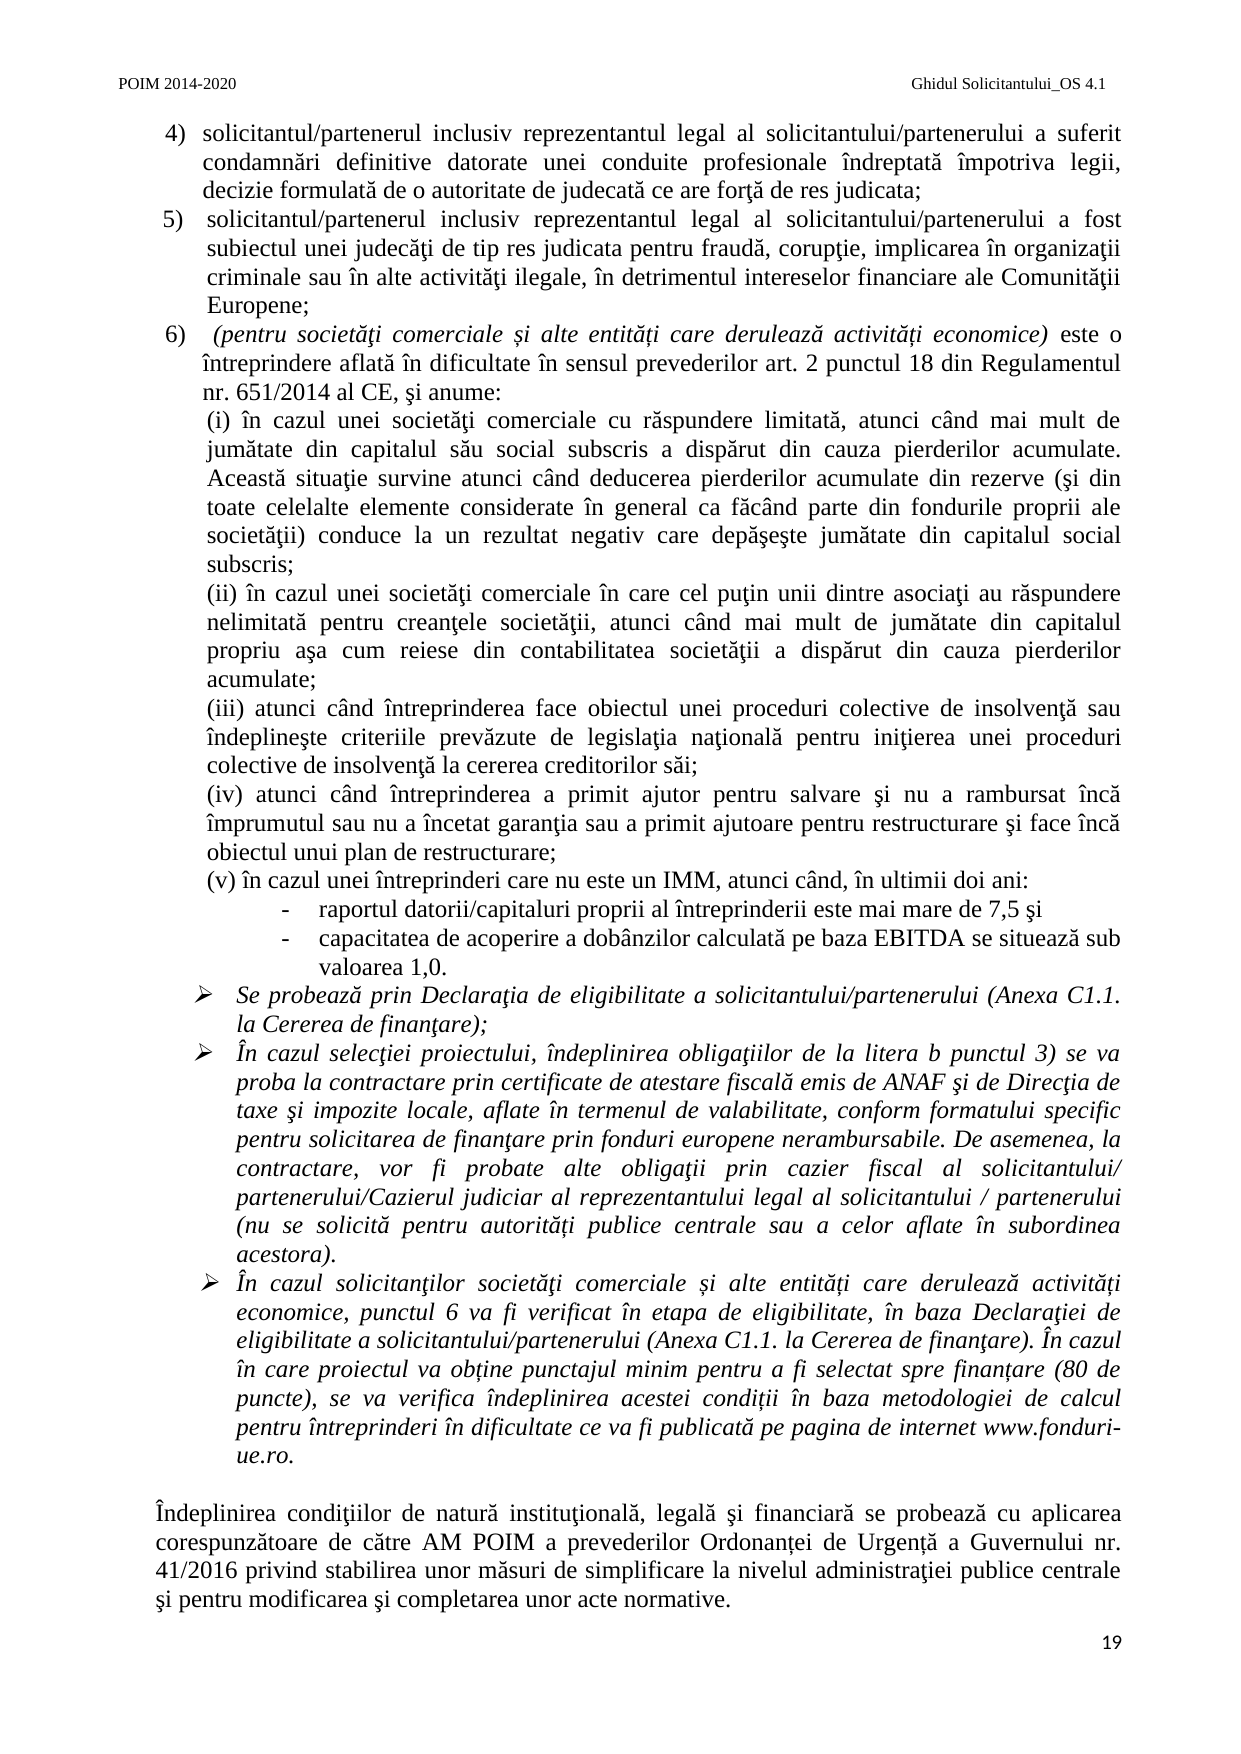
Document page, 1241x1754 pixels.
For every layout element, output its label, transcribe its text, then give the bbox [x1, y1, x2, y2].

text (i) în cazul unei societăţi comerciale cu răspundere limitată, atunci când mai mult de jumătate din capitalul său social subscris a dispărut din cauza pierderilor acumulate. Această situaţie survine atunci când deducerea pierderilor acumulate din rezerve (şi din toate celelalte elemente considerate în general ca făcând parte din fondurile proprii ale societăţii) conduce la un rezultat negativ care depăşeşte jumătate din capitalul social subscris; [207, 406, 1122, 578]
list În cazul solicitanţilor societăţi comerciale și alte entități care derulează activități economice, punctul 6 va fi verificat în etapa de eligibilitate, în baza Declaraţiei de eligibilitate a solicitantului/partenerului (Anexa C1.1. la Cererea de finanţare). În cazul în care proiectul va obține punctajul minim pentru a fi selectat spre finanțare (80 de puncte), se va verifica îndeplinirea acestei condiții în baza metodologiei de calcul pentru întreprinderi în dificultate ce va fi publicată pe pagina de internet www.fonduri-ue.ro. [199, 1268, 1122, 1469]
text (iv) atunci când întreprinderea a primit ajutor pentru salvare şi nu a rambursat încă împrumutul sau nu a încetat garanţia sau a primit ajutoare pentru restructurare şi face încă obiectul unui plan de restructurare; [207, 779, 1122, 866]
list (pentru societăţi comerciale și alte entități care derulează activități economice) este o întreprindere aflată în dificultate în sensul prevederilor art. 2 punctul 18 din Regulamentul nr. 651/2014 al CE, şi anume: [165, 319, 1122, 406]
text (ii) în cazul unei societăţi comerciale în care cel puţin unii dintre asociaţi au răspundere nelimitată pentru creanţele societăţii, atunci când mai mult de jumătate din capitalul propriu aşa cum reiese din contabilitatea societăţii a dispărut din cauza pierderilor acumulate; [207, 578, 1122, 693]
list raportul datorii/capitaluri proprii al întreprinderii este mai mare de 7,5 şi [281, 894, 1122, 923]
list solicitantul/partenerul inclusiv reprezentantul legal al solicitantului/partenerului a suferit condamnări definitive datorate unei conduite profesionale îndreptată împotriva legii, decizie formulată de o autoritate de judecată ce are forţă de res judicata; [165, 118, 1122, 204]
list capacitatea de acoperire a dobânzilor calculată pe baza EBITDA se situează sub valoarea 1,0. [281, 923, 1122, 981]
text (v) în cazul unei întreprinderi care nu este un IMM, atunci când, în ultimii doi ani: [207, 866, 1122, 894]
list Se probează prin Declaraţia de eligibilitate a solicitantului/partenerului (Anexa C1.1. la Cererea de finanţare); [192, 981, 1122, 1038]
list solicitantul/partenerul inclusiv reprezentantul legal al solicitantului/partenerului a fost subiectul unei judecăţi de tip res judicata pentru fraudă, corupţie, implicarea în organizaţii criminale sau în alte activităţi ilegale, în detrimentul intereselor financiare ale Comunităţii Europene; [162, 204, 1122, 319]
list În cazul selecţiei proiectului, îndeplinirea obligaţiilor de la litera b punctul 3) se va proba la contractare prin certificate de atestare fiscală emis de ANAF şi de Direcţia de taxe şi impozite locale, aflate în termenul de valabilitate, conform formatului specific pentru solicitarea de finanţare prin fonduri europene nerambursabile. De asemenea, la contractare, vor fi probate alte obligaţii prin cazier fiscal al solicitantului/ partenerului/Cazierul judiciar al reprezentantului legal al solicitantului / partenerului (nu se solicită pentru autorități publice centrale sau a celor aflate în subordinea acestora). [192, 1038, 1122, 1268]
text Îndeplinirea condiţiilor de natură instituţională, legală şi financiară se probează cu aplicarea corespunzătoare de către AM POIM a prevederilor Ordonanței de Urgență a Guvernului nr. 41/2016 privind stabilirea unor măsuri de simplificare la nivelul administraţiei publice centrale şi pentru modificarea şi completarea unor acte normative. [155, 1498, 1122, 1613]
text (iii) atunci când întreprinderea face obiectul unei proceduri colective de insolvenţă sau îndeplineşte criteriile prevăzute de legislaţia naţională pentru iniţierea unei proceduri colective de insolvenţă la cererea creditorilor săi; [207, 693, 1122, 779]
